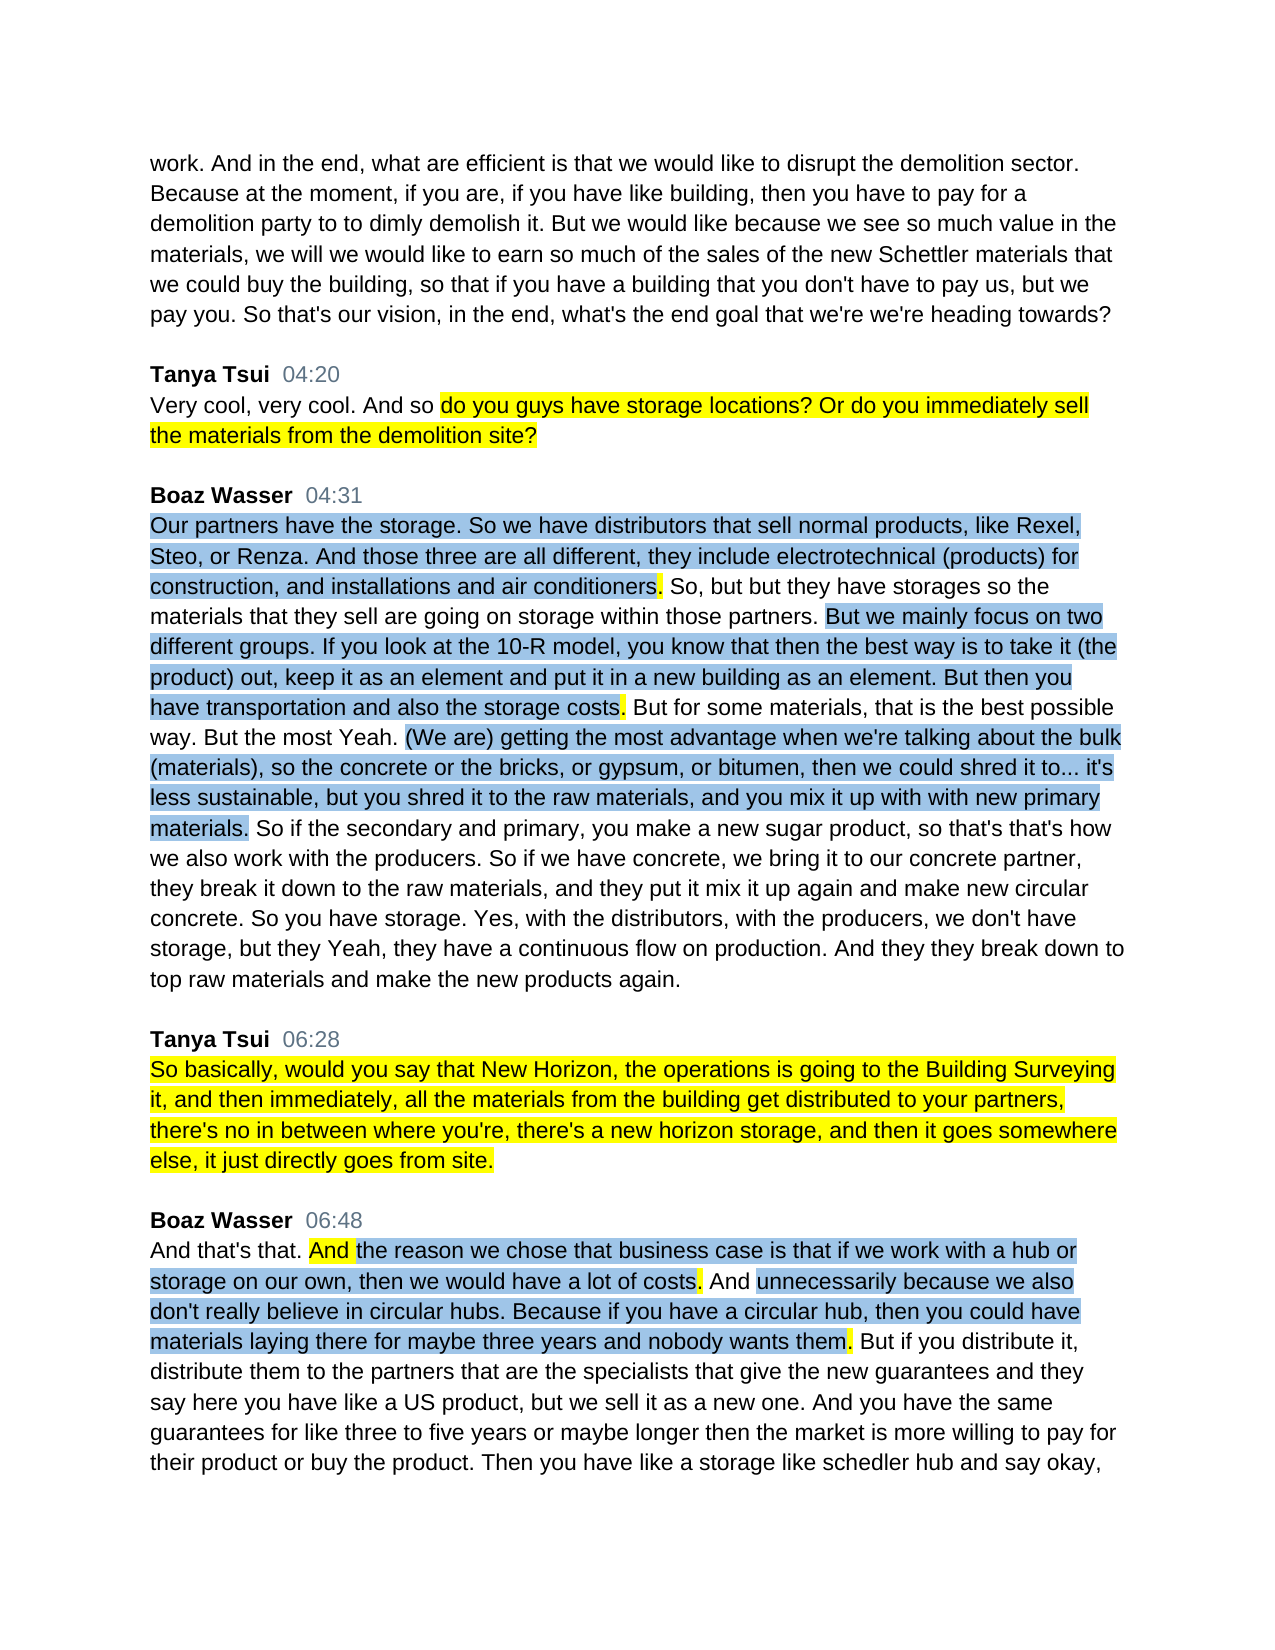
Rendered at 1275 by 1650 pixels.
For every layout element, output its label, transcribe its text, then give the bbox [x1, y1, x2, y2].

text Boaz Wasser 06:48 [150, 1207, 1125, 1234]
text Our partners have the storage. So we have distributors that sell normal products, like Rexel, Steo, or Renza. And those three are all different, they include electrotechnical (products) for construction, and installations and air conditioners. So, but but they have storages so the materials that they sell are going on storage within those partners. But we mainly focus on two different groups. If you look at the 10-R model, you know that then the best way is to take it (the product) out, keep it as an element and put it in a new building as an element. But then you have transportation and also the storage costs. But for some materials, that is the best possible way. But the most Yeah. (We are) getting the most advantage when we're talking about the bulk (materials), so the concrete or the bricks, or gypsum, or bitumen, then we could shred it to... it's less sustainable, but you shred it to the raw materials, and you mix it up with with new primary materials. So if the secondary and primary, you make a new sugar product, so that's that's how we also work with the producers. So if we have concrete, we bring it to our concrete partner, they break it down to the raw materials, and they put it mix it up again and make new circular concrete. So you have storage. Yes, with the distributors, with the producers, we don't have storage, but they Yeah, they have a continuous flow on production. And they they break down to top raw materials and make the new products again. [150, 512, 1125, 992]
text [150, 150, 1125, 327]
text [150, 1237, 1125, 1475]
text So basically, would you say that New Horizon, the operations is going to the Building Surveying it, and then immediately, all the materials from the building get distributed to your partners, there's no in between where you're, there's a new horizon storage, and then it goes somewhere else, it just directly goes from site. [150, 1056, 1125, 1173]
text Tanya Tsui 06:28 [150, 1026, 1125, 1052]
text Boaz Wasser 04:31 [150, 482, 1125, 509]
text Tanya Tsui 04:20 [150, 361, 1125, 388]
text Very cool, very cool. And so do you guys have storage locations? Or do you immediately sell the materials from the demolition site? [150, 392, 1125, 448]
